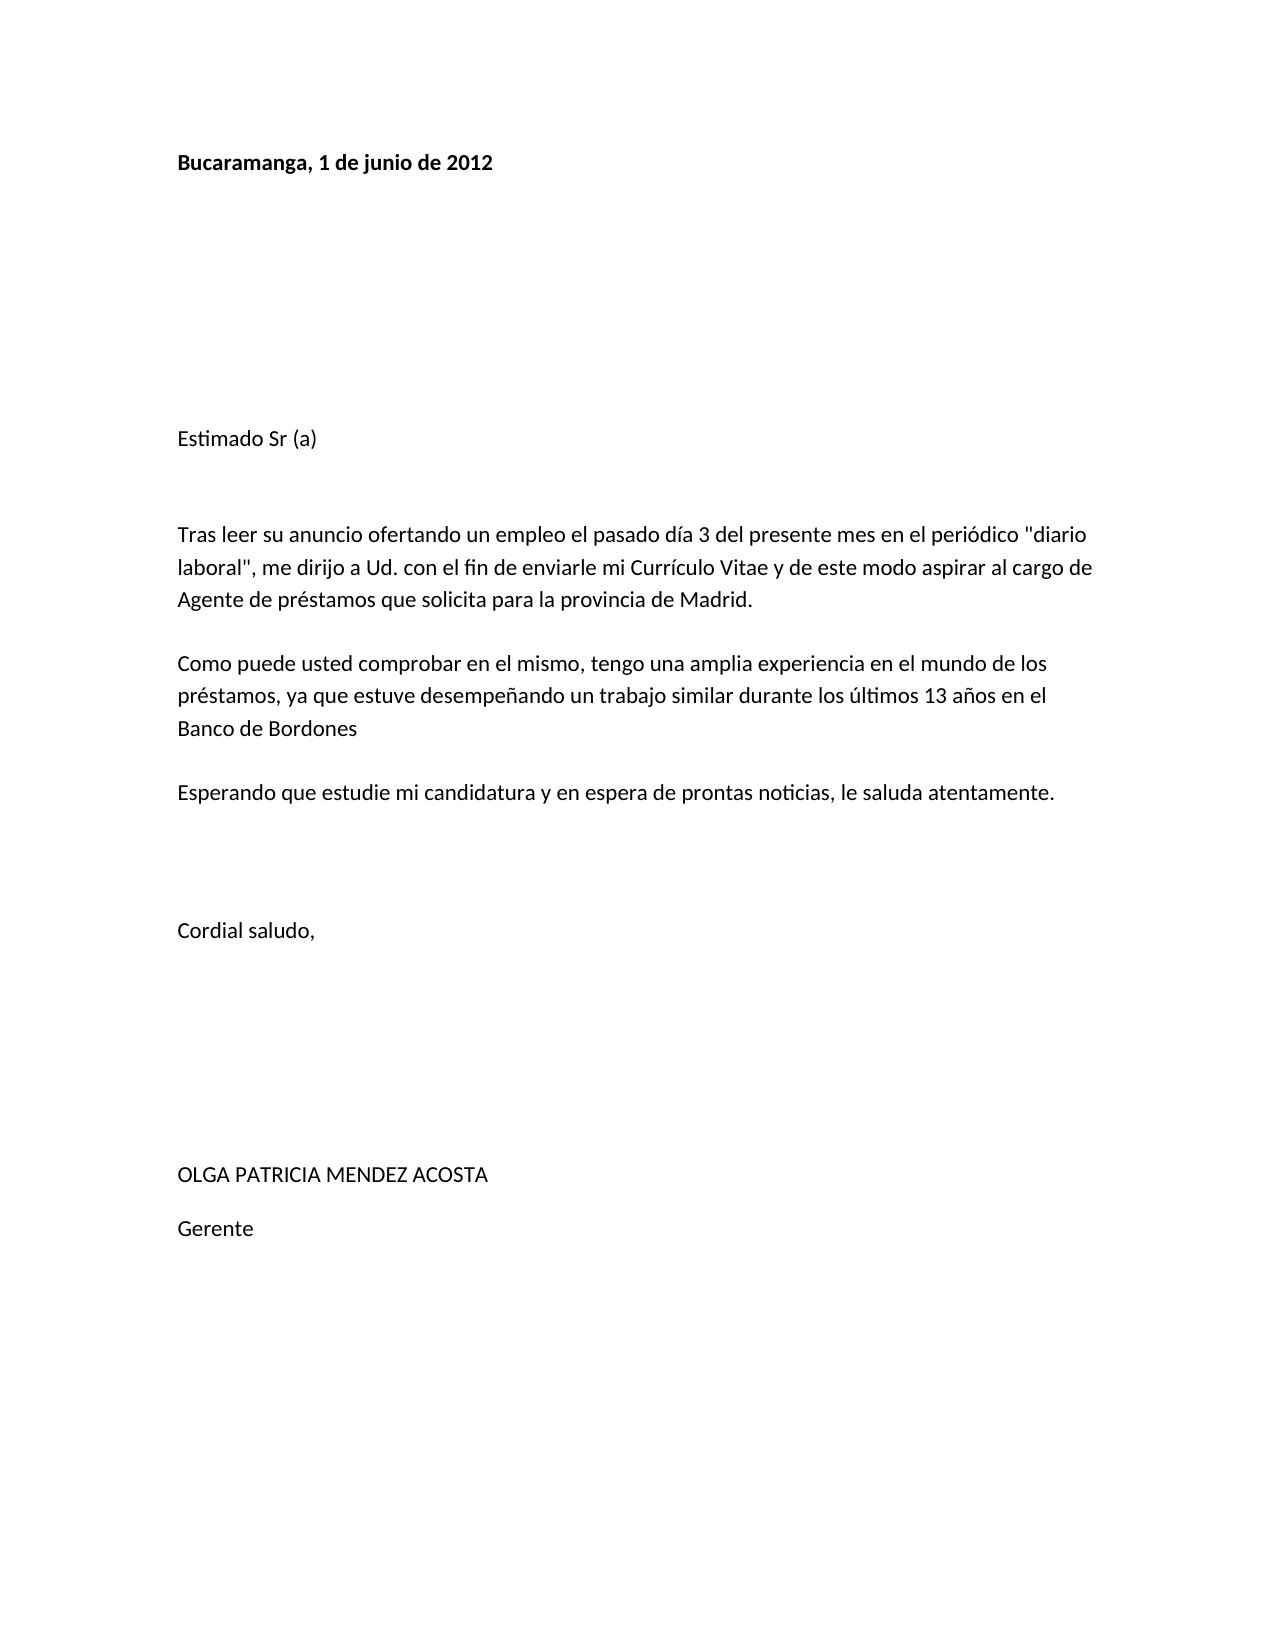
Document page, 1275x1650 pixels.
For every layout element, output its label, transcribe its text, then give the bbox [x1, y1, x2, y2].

text Cordial saludo, [177, 916, 1098, 944]
text OLGA PATRICIA MENDEZ ACOSTA [177, 1128, 1098, 1189]
text Gerente [177, 1214, 1098, 1242]
text Estimado Sr (a) Tras leer su anuncio ofertando un empleo el pasado día 3 del presente mes en el periódico "diario laboral", me dirijo a Ud. con el fin de enviarle mi Currículo Vitae y de este modo aspirar al cargo de Agente de préstamos que solicita para la provincia de Madrid. Como puede usted comprobar en el mismo, tengo una amplia experiencia en el mundo de los préstamos, ya que estuve desempeñando un trabajo similar durante los últimos 13 años en el Banco de Bordones Esperando que estudie mi candidatura y en espera de prontas noticias, le saluda atentamente. [177, 360, 1098, 838]
text Bucaramanga, 1 de junio de 2012 [177, 148, 1098, 176]
